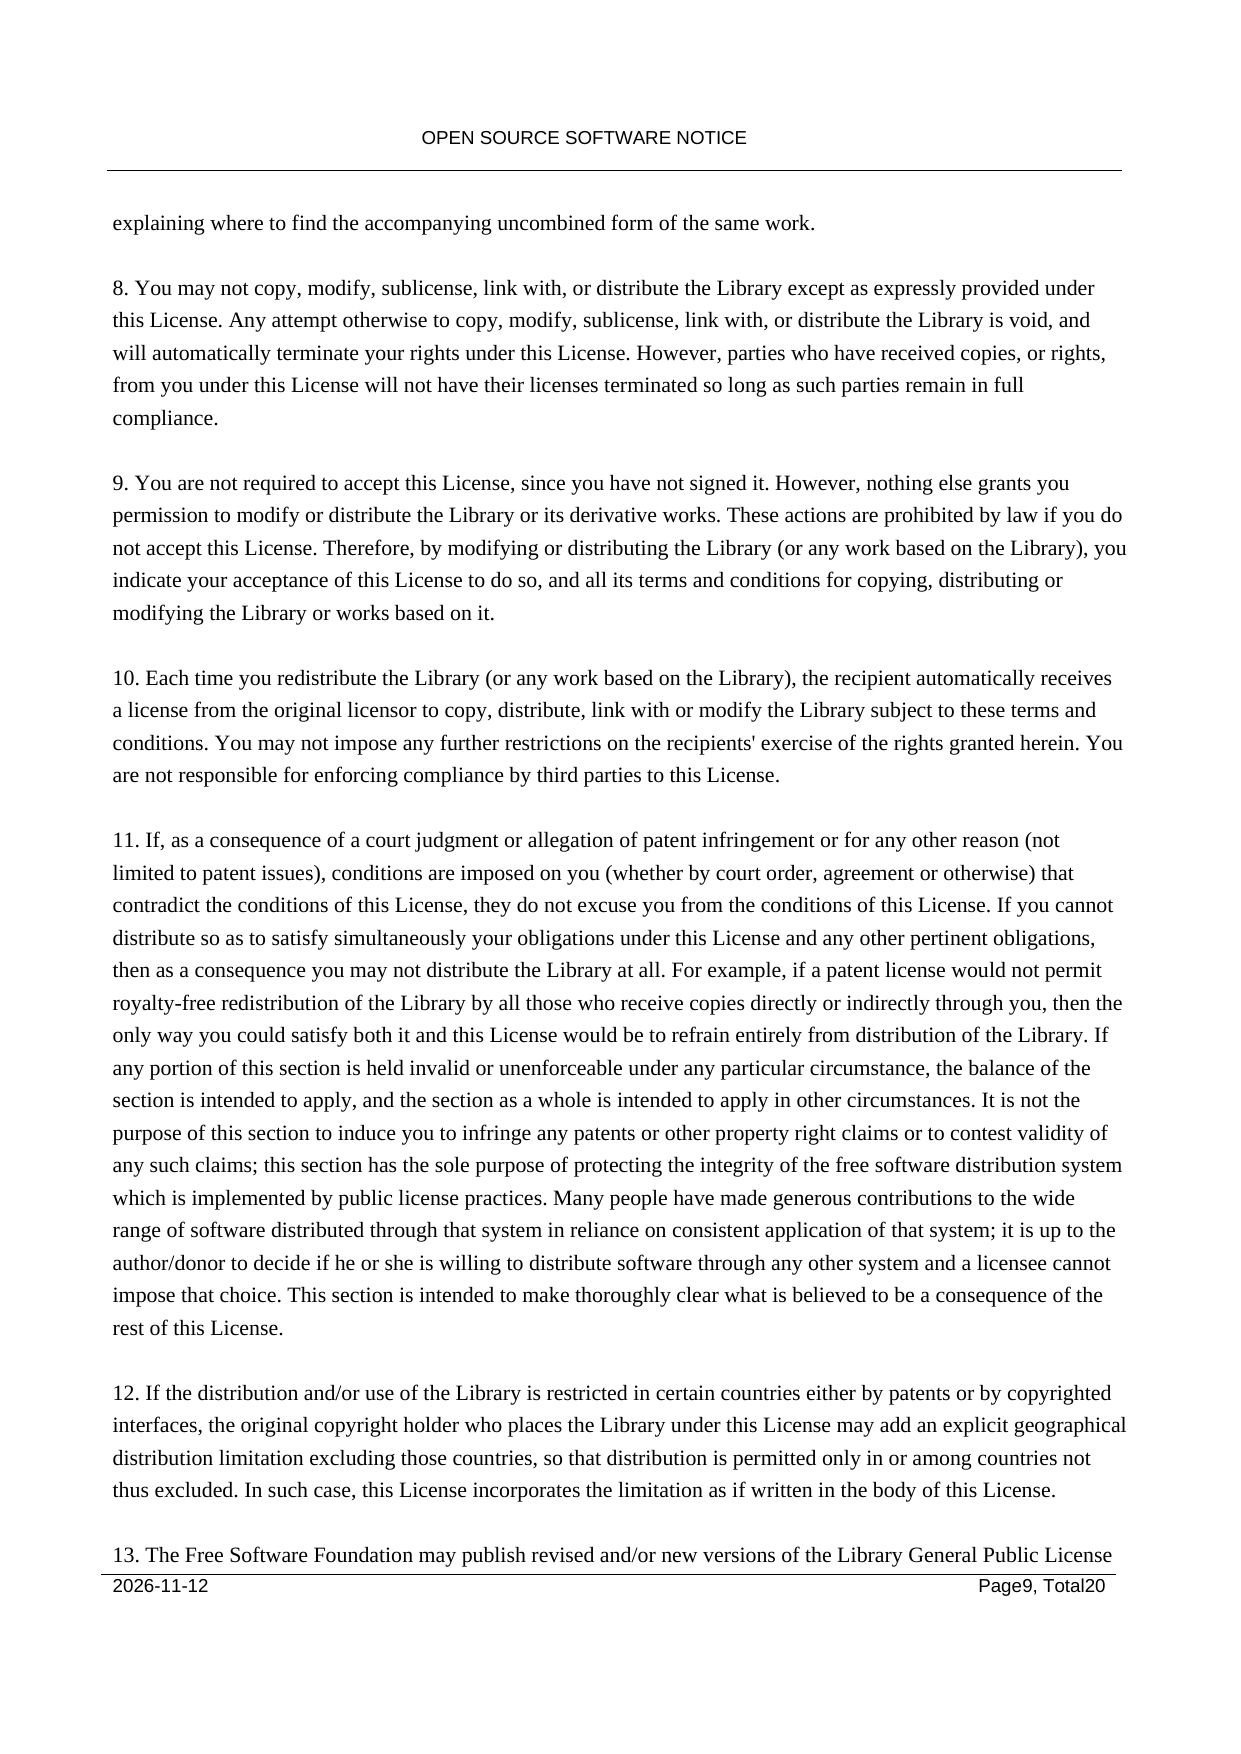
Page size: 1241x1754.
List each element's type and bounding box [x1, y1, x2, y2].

text [112, 206, 1128, 1571]
